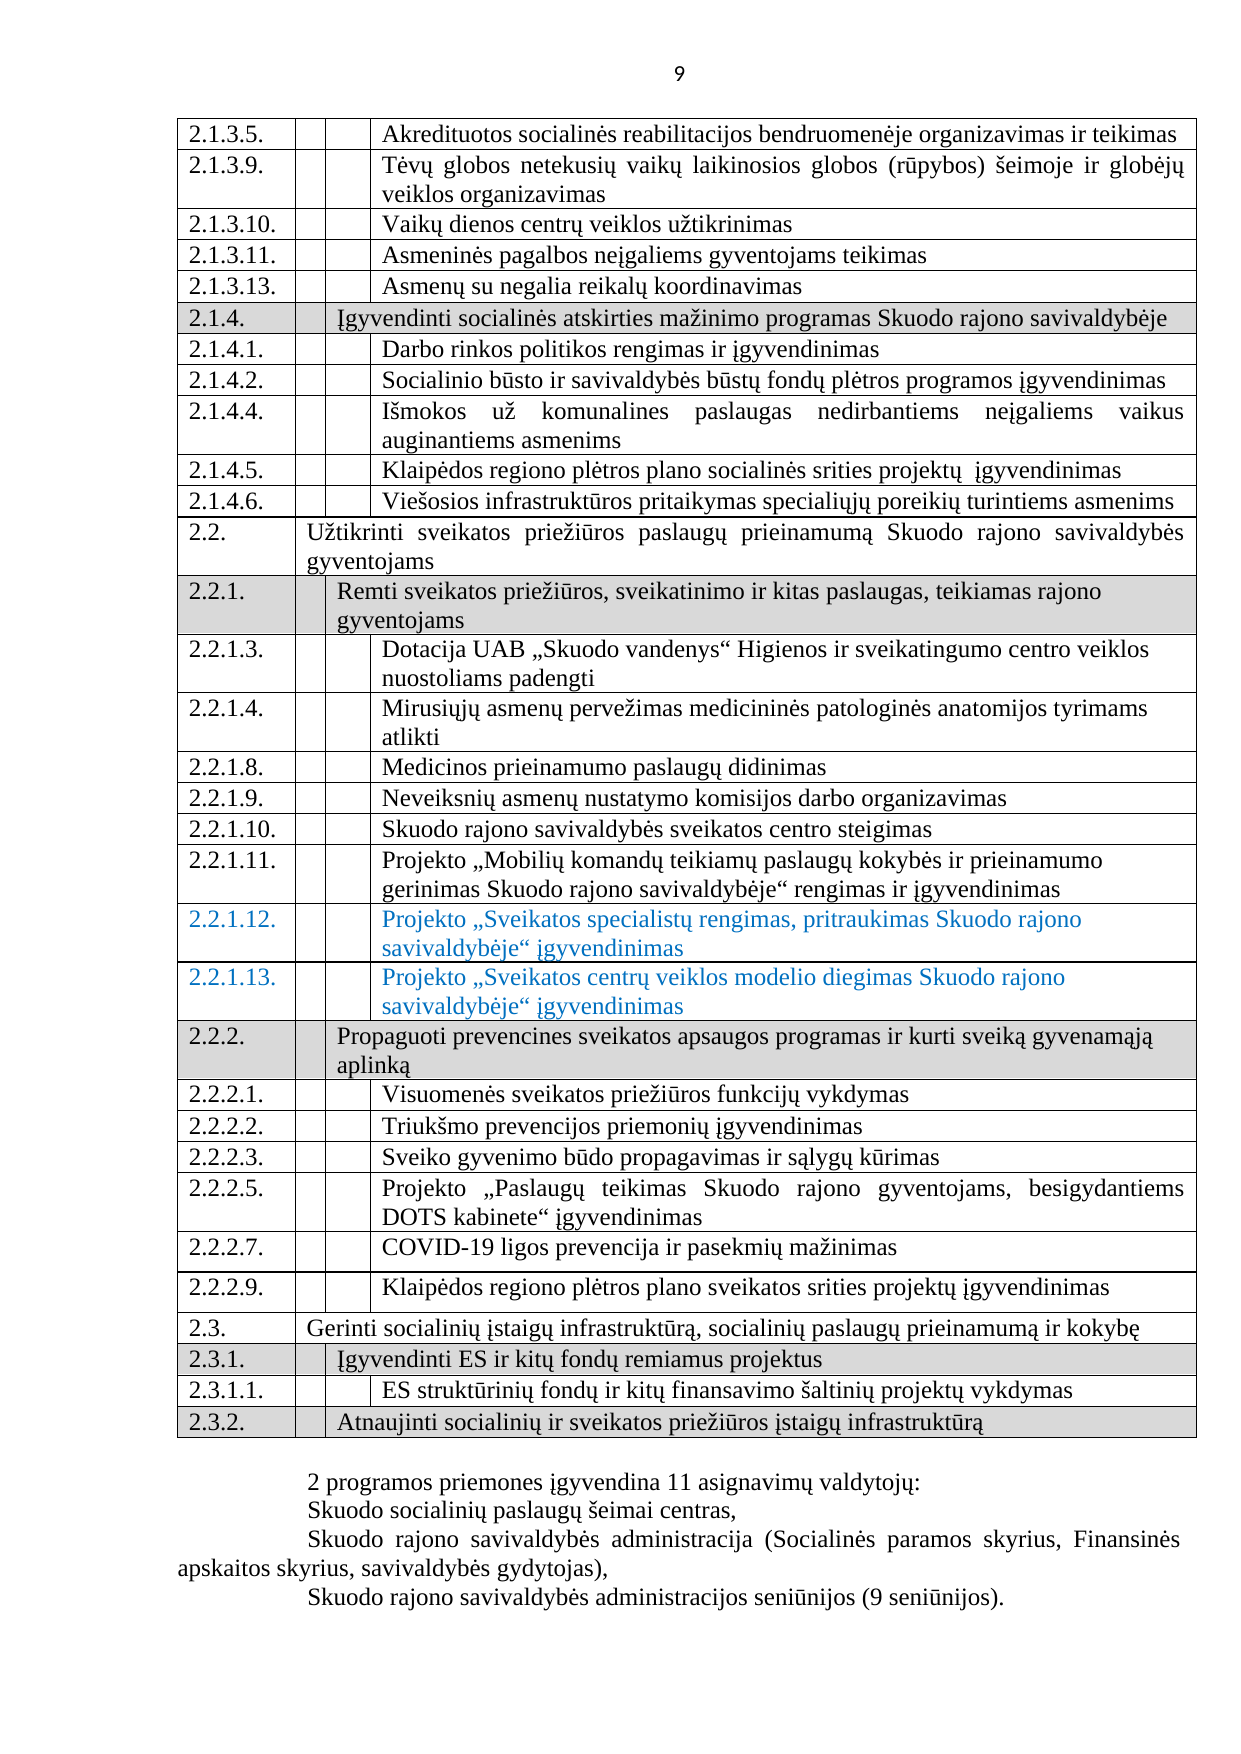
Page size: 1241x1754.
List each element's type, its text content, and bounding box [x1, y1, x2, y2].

table_cell [326, 752, 370, 782]
text Skuodo socialinių paslaugų šeimai centras, [177, 1496, 1181, 1524]
table_cell 2.2.2.7. [178, 1232, 295, 1271]
table_cell [326, 693, 370, 751]
table_cell Viešosios infrastruktūros pritaikymas specialiųjų poreikių turintiems asmenims [371, 486, 1196, 516]
table_cell 2.2.1.9. [178, 783, 295, 813]
table_cell [326, 814, 370, 844]
text 2 programos priemones įgyvendina 11 asignavimų valdytojų: [177, 1467, 1181, 1496]
table_cell 2.1.4.1. [178, 334, 295, 364]
table_cell [326, 486, 370, 516]
table_cell [296, 365, 325, 395]
table_cell 2.2.1. [178, 576, 295, 633]
table_cell 2.1.4.2. [178, 365, 295, 395]
table_cell [326, 240, 370, 270]
table_cell Įgyvendinti ES ir kitų fondų remiamus projektus [326, 1344, 1196, 1374]
table_cell 2.3. [178, 1313, 295, 1343]
table_cell 2.2. [178, 518, 295, 575]
table_cell Klaipėdos regiono plėtros plano socialinės srities projektų įgyvendinimas [371, 455, 1196, 485]
table_cell 2.1.4.4. [178, 396, 295, 454]
table_cell Asmeninės pagalbos neįgaliems gyventojams teikimas [371, 240, 1196, 270]
table_cell Gerinti socialinių įstaigų infrastruktūrą, socialinių paslaugų prieinamumą ir kokybę [296, 1313, 1196, 1343]
table_cell Projekto „Sveikatos specialistų rengimas, pritraukimas Skuodo rajono savivaldybėje“ įgyvendinimas [683, 904, 1196, 961]
table_cell 2.1.3.9. [178, 150, 295, 208]
table_cell [326, 455, 370, 485]
table_cell 2.1.3.13. [178, 271, 295, 302]
table_cell COVID-19 ligos prevencija ir pasekmių mažinimas [371, 1232, 1196, 1271]
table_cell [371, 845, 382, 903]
table_cell [296, 635, 325, 692]
table_cell [326, 396, 370, 454]
table_cell Neveiksnių asmenų nustatymo komisijos darbo organizavimas [371, 783, 1196, 813]
table_cell [296, 1273, 325, 1312]
table_cell [296, 1376, 325, 1406]
table_cell Remti sveikatos priežiūros, sveikatinimo ir kitas paslaugas, teikiamas rajono gyventojams [326, 576, 1196, 633]
table_cell 2.2.2.2. [178, 1111, 295, 1141]
table_cell [326, 271, 370, 302]
table_cell 2.2.1.8. [178, 752, 295, 782]
table_cell [296, 1232, 325, 1271]
table_cell [296, 271, 325, 302]
table_cell [296, 904, 325, 961]
table_cell [326, 209, 370, 239]
table_cell Visuomenės sveikatos priežiūros funkcijų vykdymas [371, 1080, 1196, 1110]
table_cell [296, 1111, 325, 1141]
table_cell [296, 303, 325, 333]
table_cell [326, 334, 370, 364]
table_cell Medicinos prieinamumo paslaugų didinimas [371, 752, 1196, 782]
table_cell 2.2.1.13. [178, 963, 295, 1020]
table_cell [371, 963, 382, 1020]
table_cell Asmenų su negalia reikalų koordinavimas [371, 271, 1196, 302]
table_cell 2.1.3.5. [178, 119, 295, 149]
table_cell [296, 693, 325, 751]
table_cell 2.2.1.4. [178, 693, 295, 751]
table_cell Tėvų globos netekusių vaikų laikinosios globos (rūpybos) šeimoje ir globėjų veiklos organizavimas [371, 150, 1196, 208]
table_cell Propaguoti prevencines sveikatos apsaugos programas ir kurti sveiką gyvenamąją aplinką [326, 1021, 1196, 1078]
table_cell 2.1.4.5. [178, 455, 295, 485]
table_cell Dotacija UAB „Skuodo vandenys“ Higienos ir sveikatingumo centro veiklos nuostoliams padengti [371, 635, 1196, 692]
table_cell [326, 635, 370, 692]
table_cell 2.3.1.1. [178, 1376, 295, 1406]
table_cell 2.2.1.10. [178, 814, 295, 844]
table_cell [296, 240, 325, 270]
table_cell [296, 845, 325, 903]
table_cell [296, 150, 325, 208]
table_cell 2.2.2.9. [178, 1273, 295, 1312]
table_cell [326, 1142, 370, 1172]
table_cell [296, 1344, 325, 1374]
table_cell [296, 963, 325, 1020]
table_cell 2.1.3.11. [178, 240, 295, 270]
table_cell Užtikrinti sveikatos priežiūros paslaugų prieinamumą Skuodo rajono savivaldybės gyventojams [296, 518, 1196, 575]
table_cell [296, 1142, 325, 1172]
table_cell Projekto „Paslaugų teikimas Skuodo rajono gyventojams, besigydantiems DOTS kabinete“ įgyvendinimas [371, 1173, 1196, 1231]
text Skuodo rajono savivaldybės administracija (Socialinės paramos skyrius, Finansinės apskaitos skyrius, savivaldybės gydytojas), [177, 1524, 1181, 1582]
table_cell [326, 1376, 370, 1406]
table_cell ES struktūrinių fondų ir kitų finansavimo šaltinių projektų vykdymas [371, 1376, 1196, 1406]
table_cell [326, 963, 370, 1020]
table_cell [296, 334, 325, 364]
table_cell [326, 1232, 370, 1271]
table_cell Mirusiųjų asmenų pervežimas medicininės patologinės anatomijos tyrimams atlikti [371, 693, 1196, 751]
table_cell 2.1.4. [178, 303, 295, 333]
table_cell Išmokos už komunalines paslaugas nedirbantiems neįgaliems vaikus auginantiems asmenims [371, 396, 1196, 454]
table_cell [326, 1173, 370, 1231]
table_cell [296, 1021, 325, 1078]
table_cell Vaikų dienos centrų veiklos užtikrinimas [371, 209, 1196, 239]
table_cell Klaipėdos regiono plėtros plano sveikatos srities projektų įgyvendinimas [371, 1273, 1196, 1312]
table_cell 2.1.4.6. [178, 486, 295, 516]
table_cell Socialinio būsto ir savivaldybės būstų fondų plėtros programos įgyvendinimas [371, 365, 1196, 395]
table_cell [326, 1273, 370, 1312]
table_cell Darbo rinkos politikos rengimas ir įgyvendinimas [371, 334, 1196, 364]
table_cell [296, 396, 325, 454]
table_cell 2.3.2. [178, 1407, 295, 1437]
table_cell [326, 150, 370, 208]
table_cell [296, 455, 325, 485]
table_cell [296, 576, 325, 633]
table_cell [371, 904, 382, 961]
table_cell Sveiko gyvenimo būdo propagavimas ir sąlygų kūrimas [371, 1142, 1196, 1172]
table_cell Projekto „Sveikatos centrų veiklos modelio diegimas Skuodo rajono savivaldybėje“ įgyvendinimas [683, 963, 1196, 1020]
table_cell [326, 845, 370, 903]
table_cell 2.2.1.11. [178, 845, 295, 903]
table_cell [296, 209, 325, 239]
table_cell [326, 1111, 370, 1141]
table_cell [326, 365, 370, 395]
table_cell [326, 783, 370, 813]
table_cell Atnaujinti socialinių ir sveikatos priežiūros įstaigų infrastruktūrą [326, 1407, 1196, 1437]
table_cell Įgyvendinti socialinės atskirties mažinimo programas Skuodo rajono savivaldybėje [326, 303, 1196, 333]
table_cell [326, 1080, 370, 1110]
table_cell 2.2.2. [178, 1021, 295, 1078]
table_cell 2.1.3.10. [178, 209, 295, 239]
text Skuodo rajono savivaldybės administracijos seniūnijos (9 seniūnijos). [177, 1582, 1181, 1611]
table_cell [326, 119, 370, 149]
table_cell [296, 1407, 325, 1437]
table_cell 2.2.2.3. [178, 1142, 295, 1172]
table_cell [296, 119, 325, 149]
table_cell 2.2.2.1. [178, 1080, 295, 1110]
table_cell [296, 1173, 325, 1231]
table_cell [296, 814, 325, 844]
table_cell Akredituotos socialinės reabilitacijos bendruomenėje organizavimas ir teikimas [371, 119, 1196, 149]
table_cell [296, 752, 325, 782]
table_cell [326, 904, 370, 961]
table_cell 2.2.1.12. [178, 904, 295, 961]
table_cell [296, 783, 325, 813]
table_cell Triukšmo prevencijos priemonių įgyvendinimas [371, 1111, 1196, 1141]
table_cell 2.2.2.5. [178, 1173, 295, 1231]
table_cell 2.3.1. [178, 1344, 295, 1374]
table_cell Skuodo rajono savivaldybės sveikatos centro steigimas [371, 814, 1196, 844]
table_cell [296, 486, 325, 516]
table_cell 2.2.1.3. [178, 635, 295, 692]
table_cell [296, 1080, 325, 1110]
